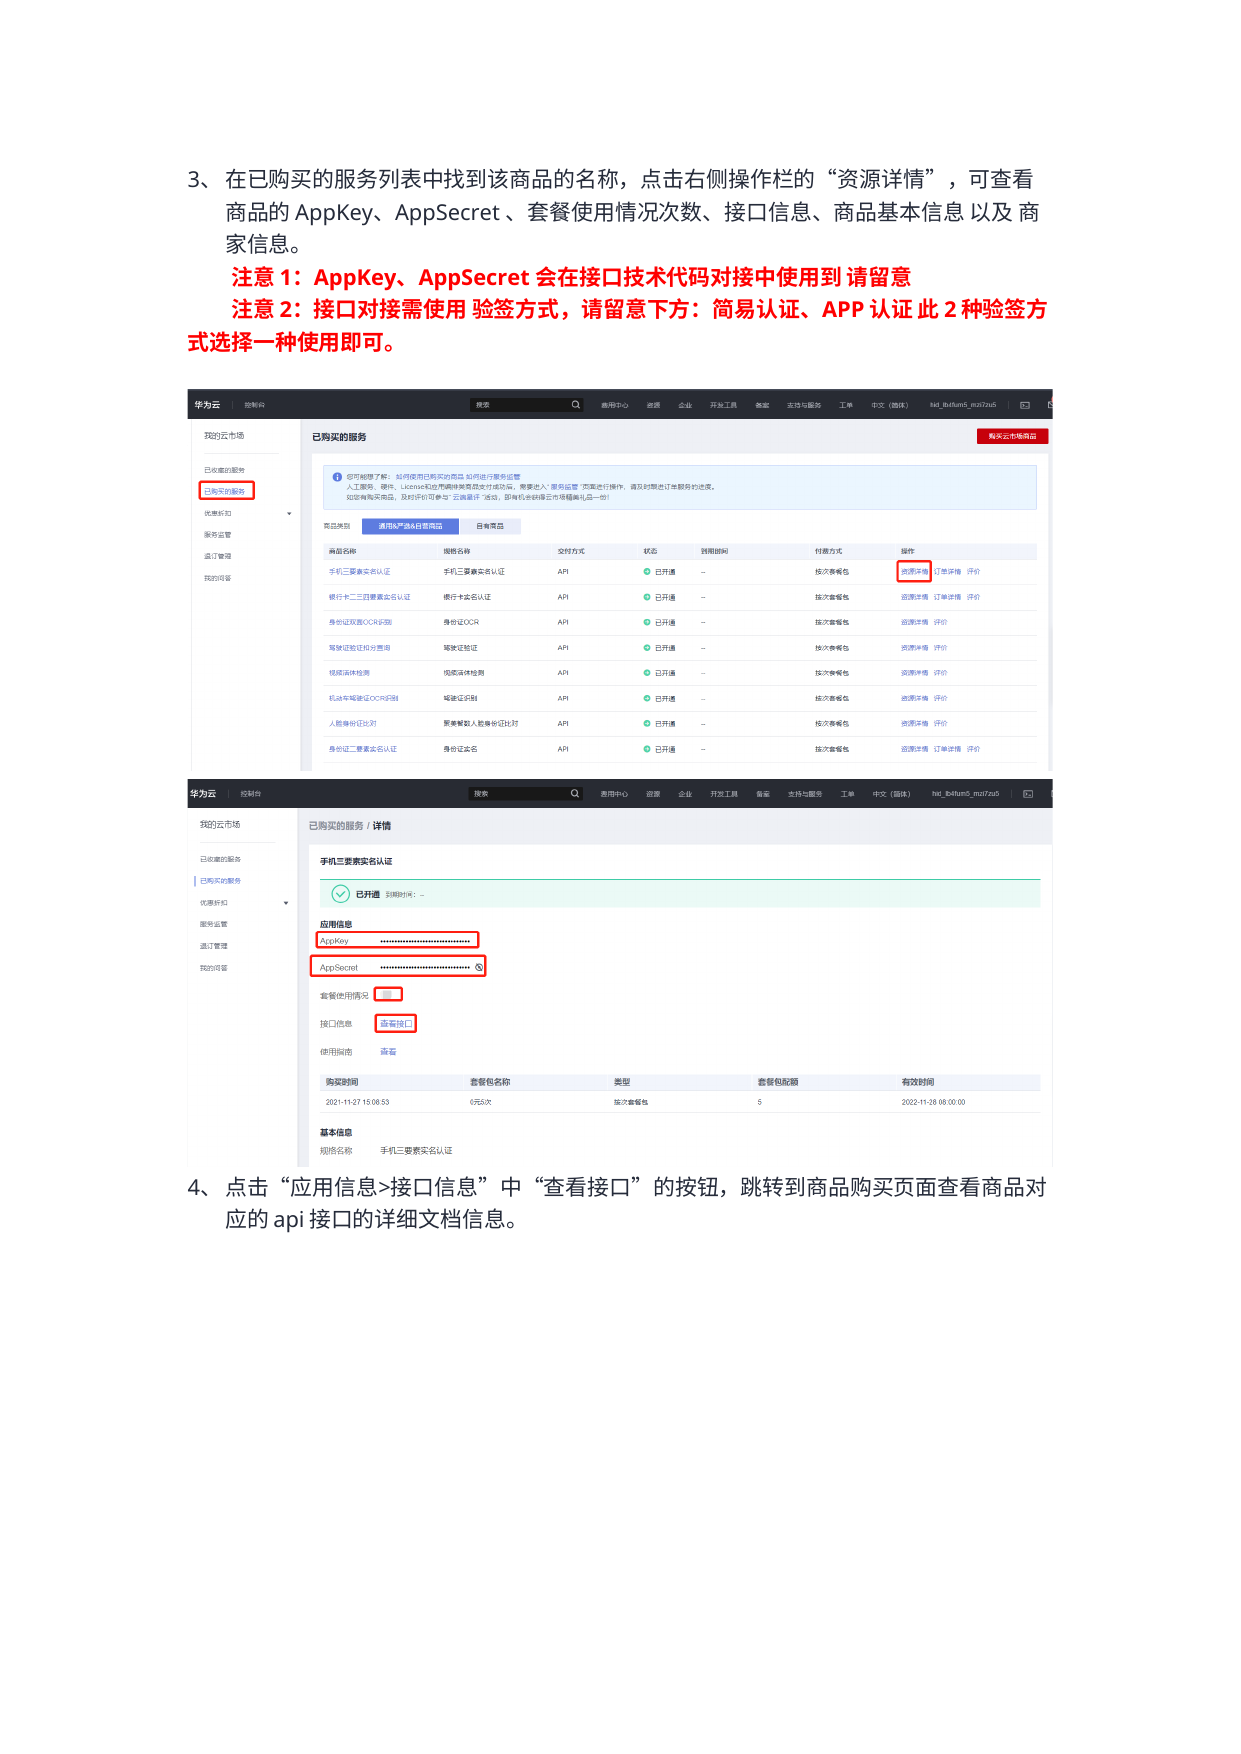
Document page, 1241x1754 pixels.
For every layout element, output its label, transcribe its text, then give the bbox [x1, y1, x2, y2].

picture [187, 389, 1053, 771]
list 点击“应用信息>接口信息”中“查看接口”的按钮，跳转到商品购买页面查看商品对应的api接口的详细文档信息。 [187, 1169, 1053, 1234]
picture [187, 779, 1053, 1167]
list 注意2：接口对接需使用 验签方式，请留意下方：简易认证、APP认证 此2种验签方式选择一种使用即可。 [187, 292, 1053, 357]
list 注意1：AppKey、AppSecret 会在接口技术代码对接中使用到 请留意 [187, 259, 1053, 292]
list 在已购买的服务列表中找到该商品的名称，点击右侧操作栏的“资源详情”，可查看商品的AppKey、AppSecret 、套餐使用情况次数、接口信息、商品基本信息 以及 商家信息。 [187, 162, 1053, 259]
